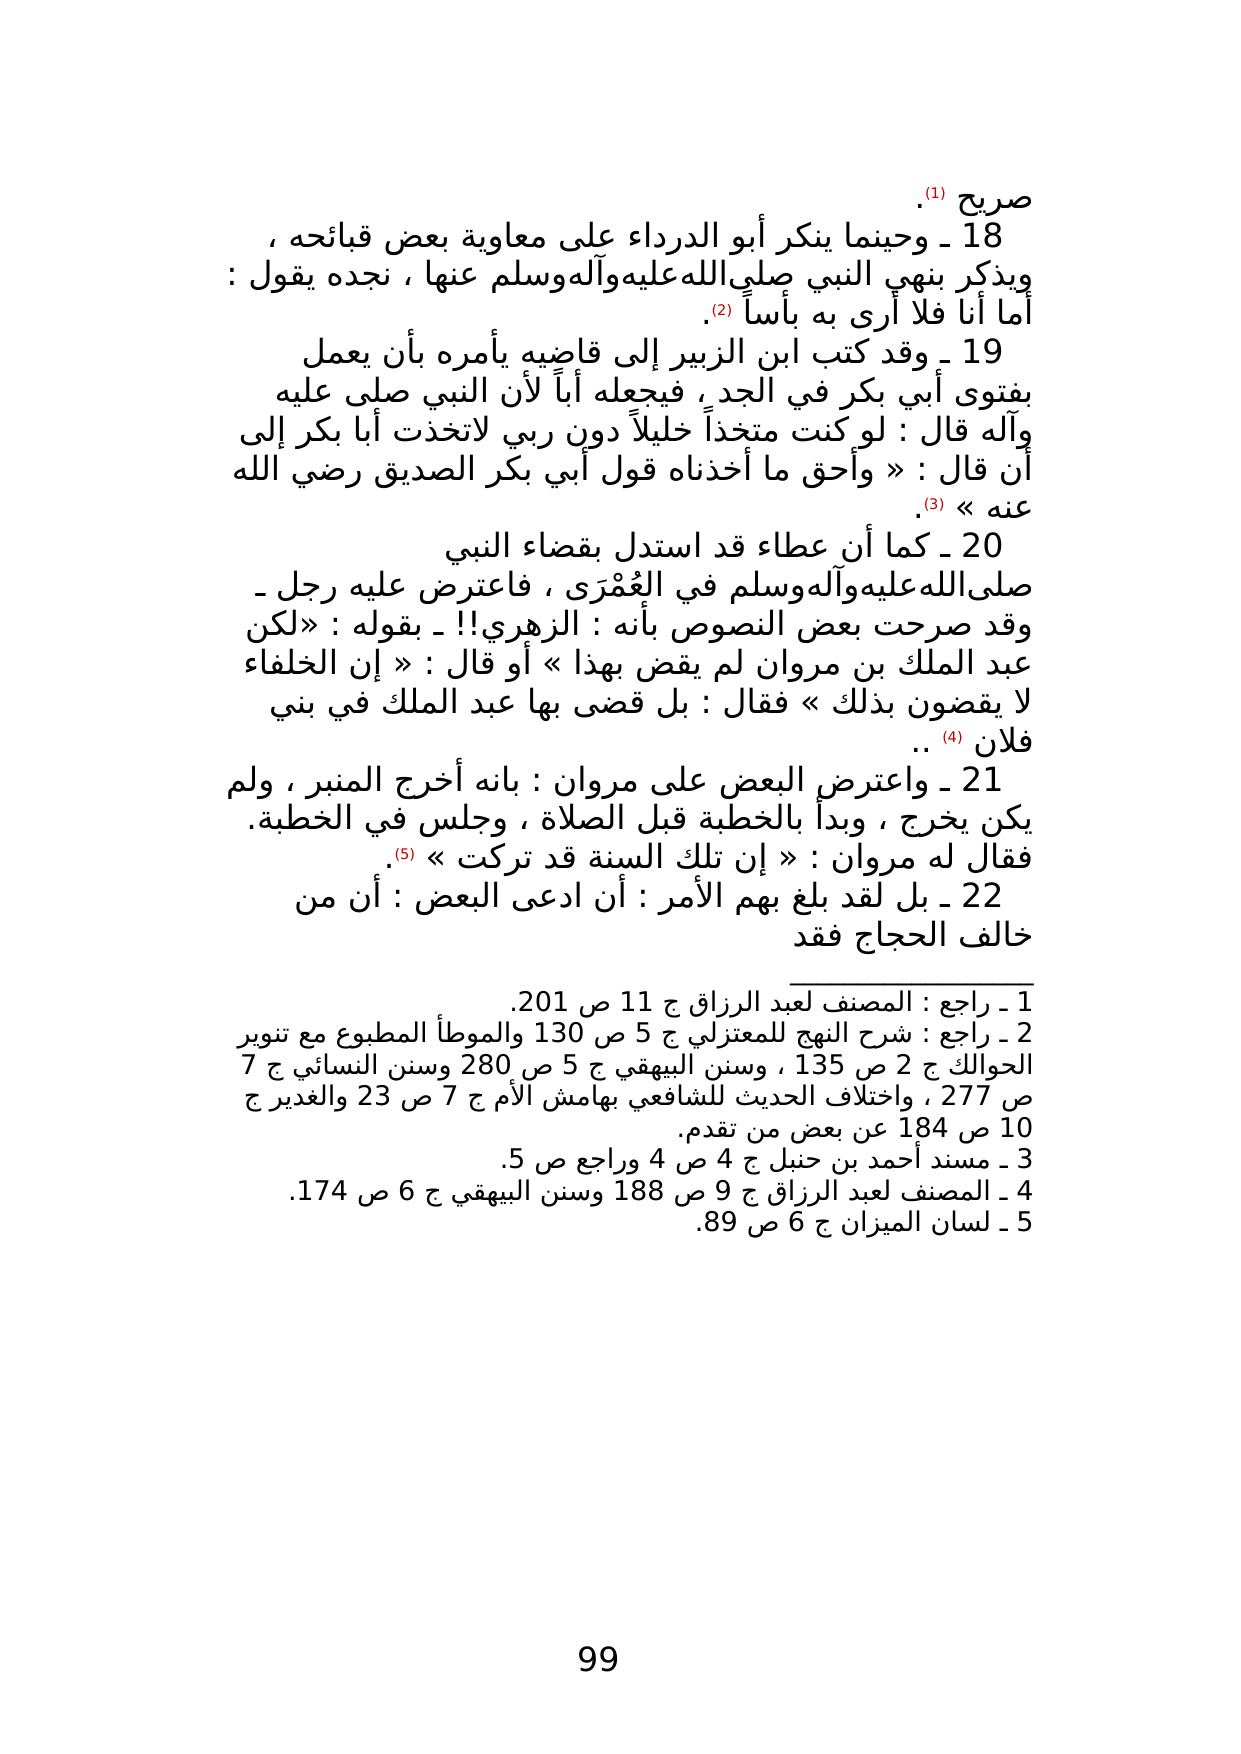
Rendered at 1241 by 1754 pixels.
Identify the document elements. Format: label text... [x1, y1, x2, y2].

text صريح (1). [222, 177, 1033, 216]
text 5 ـ لسان الميزان ج 6 ص 89. [222, 1207, 1033, 1238]
text 20 ـ كما أن عطاء قد استدل بقضاء النبي صلى‌الله‌عليه‌وآله‌وسلم في العُمْرَى ، فاعترض عليه رجل ـ وقد صرحت بعض النصوص بأنه : الزهري!! ـ بقوله : «لكن عبد الملك بن مروان لم يقض بهذا » أو قال : « إن الخلفاء لا يقضون بذلك » فقال : بل قضى بها عبد الملك في بني فلان (4) .. [222, 527, 1033, 760]
text 19 ـ وقد كتب ابن الزبير إلى قاضيه يأمره بأن يعمل بفتوى أبي بكر في الجد ، فيجعله أباً لأن النبي صلى عليه وآله قال : لو كنت متخذاً خليلاً دون ربي لاتخذت أبا بكر إلى أن قال : « وأحق ما أخذناه قول أبي بكر الصديق رضي الله عنه » (3). [222, 333, 1033, 527]
text 2 ـ راجع : شرح النهج للمعتزلي ج 5 ص 130 والموطأ المطبوع مع تنوير الحوالك ج 2 ص 135 ، وسنن البيهقي ج 5 ص 280 وسنن النسائي ج 7 ص 277 ، واختلاف الحديث للشافعي بهامش الأم ج 7 ص 23 والغدير ج 10 ص 184 عن بعض من تقدم. [222, 1017, 1033, 1144]
text __________________ 1 ـ راجع : المصنف لعبد الرزاق ج 11 ص 201. [222, 954, 1033, 1017]
text 18 ـ وحينما ينكر أبو الدرداء على معاوية بعض قبائحه ، ويذكر بنهي النبي صلى‌الله‌عليه‌وآله‌وسلم عنها ، نجده يقول : أما أنا فلا أرى به بأساً (2). [222, 216, 1033, 333]
text 3 ـ مسند أحمد بن حنبل ج 4 ص 4 وراجع ص 5. [222, 1144, 1033, 1175]
text 4 ـ المصنف لعبد الرزاق ج 9 ص 188 وسنن البيهقي ج 6 ص 174. [222, 1175, 1033, 1207]
text 22 ـ بل لقد بلغ بهم الأمر : أن ادعى البعض : أن من خالف الحجاج فقد [222, 877, 1033, 954]
text 21 ـ واعترض البعض على مروان : بانه أخرج المنبر ، ولم يكن يخرج ، وبدأ بالخطبة قبل الصلاة ، وجلس في الخطبة. فقال له مروان : « إن تلك السنة قد تركت » (5). [222, 760, 1033, 877]
